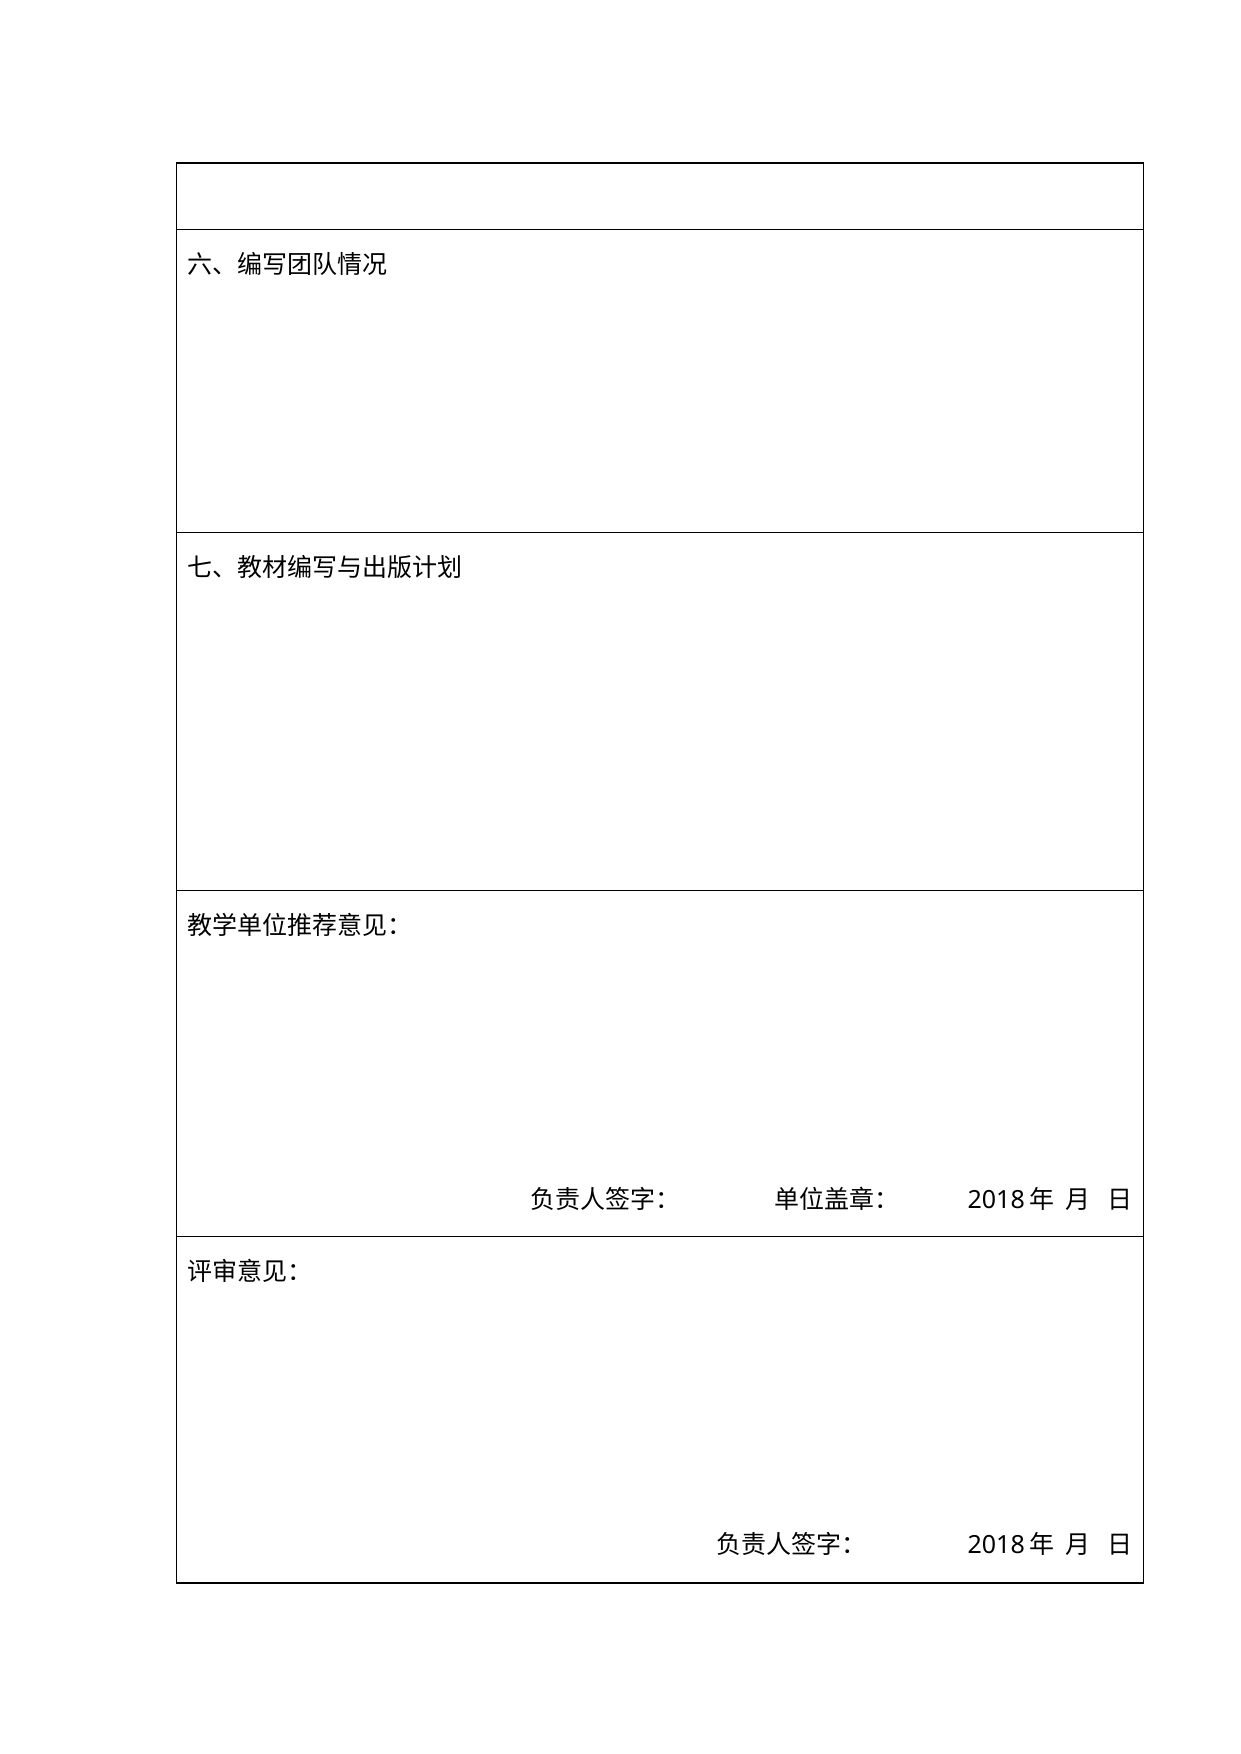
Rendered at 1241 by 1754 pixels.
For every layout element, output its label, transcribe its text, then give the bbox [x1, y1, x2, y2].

table_cell 七、教材编写与出版计划 [177, 533, 1143, 890]
table_cell 评审意见： 负责人签字： 2018年 月 日 [177, 1237, 1143, 1582]
table_cell 六、编写团队情况 [177, 230, 1143, 532]
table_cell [177, 164, 1143, 229]
table_cell 教学单位推荐意见： 负责人签字： 单位盖章： 2018年 月 日 [177, 891, 1143, 1236]
